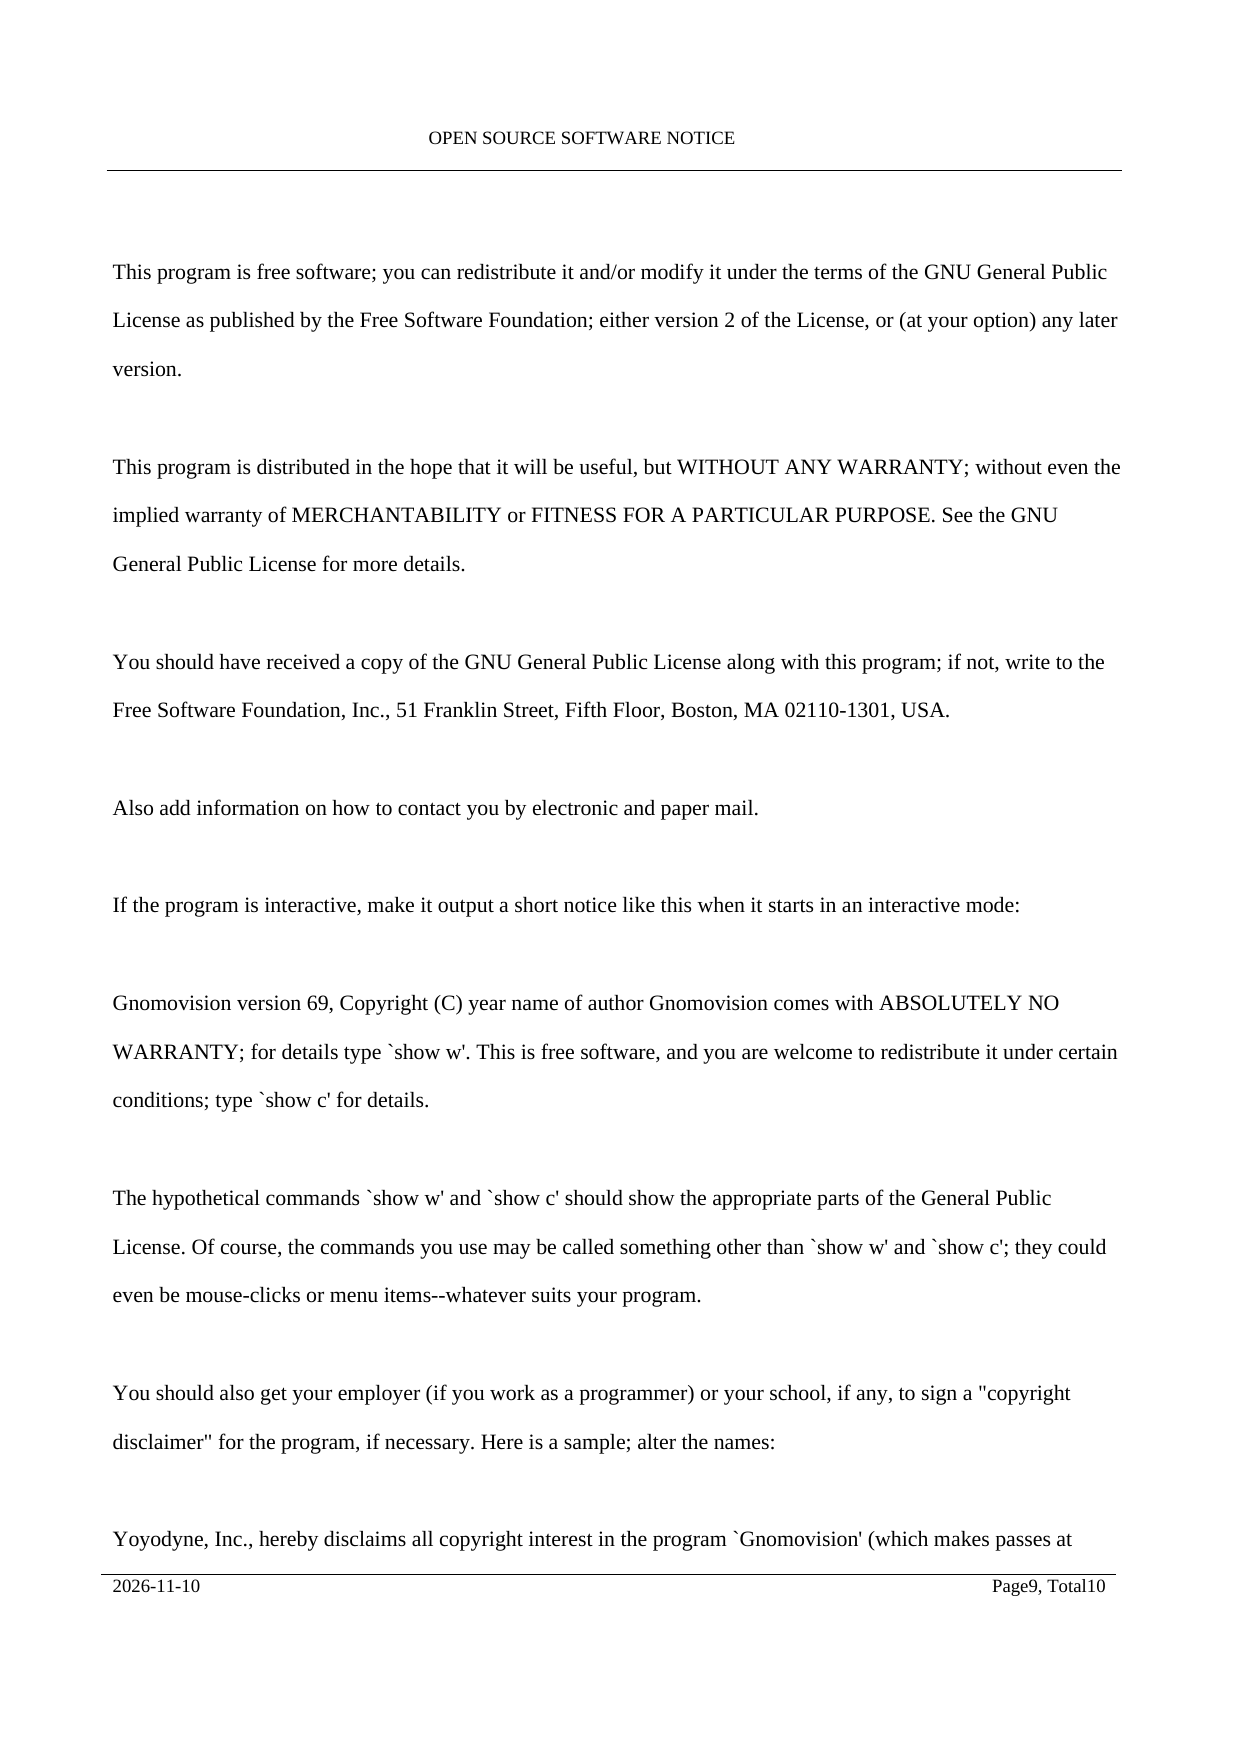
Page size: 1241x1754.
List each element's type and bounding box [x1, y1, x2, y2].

text [112, 206, 1128, 1555]
